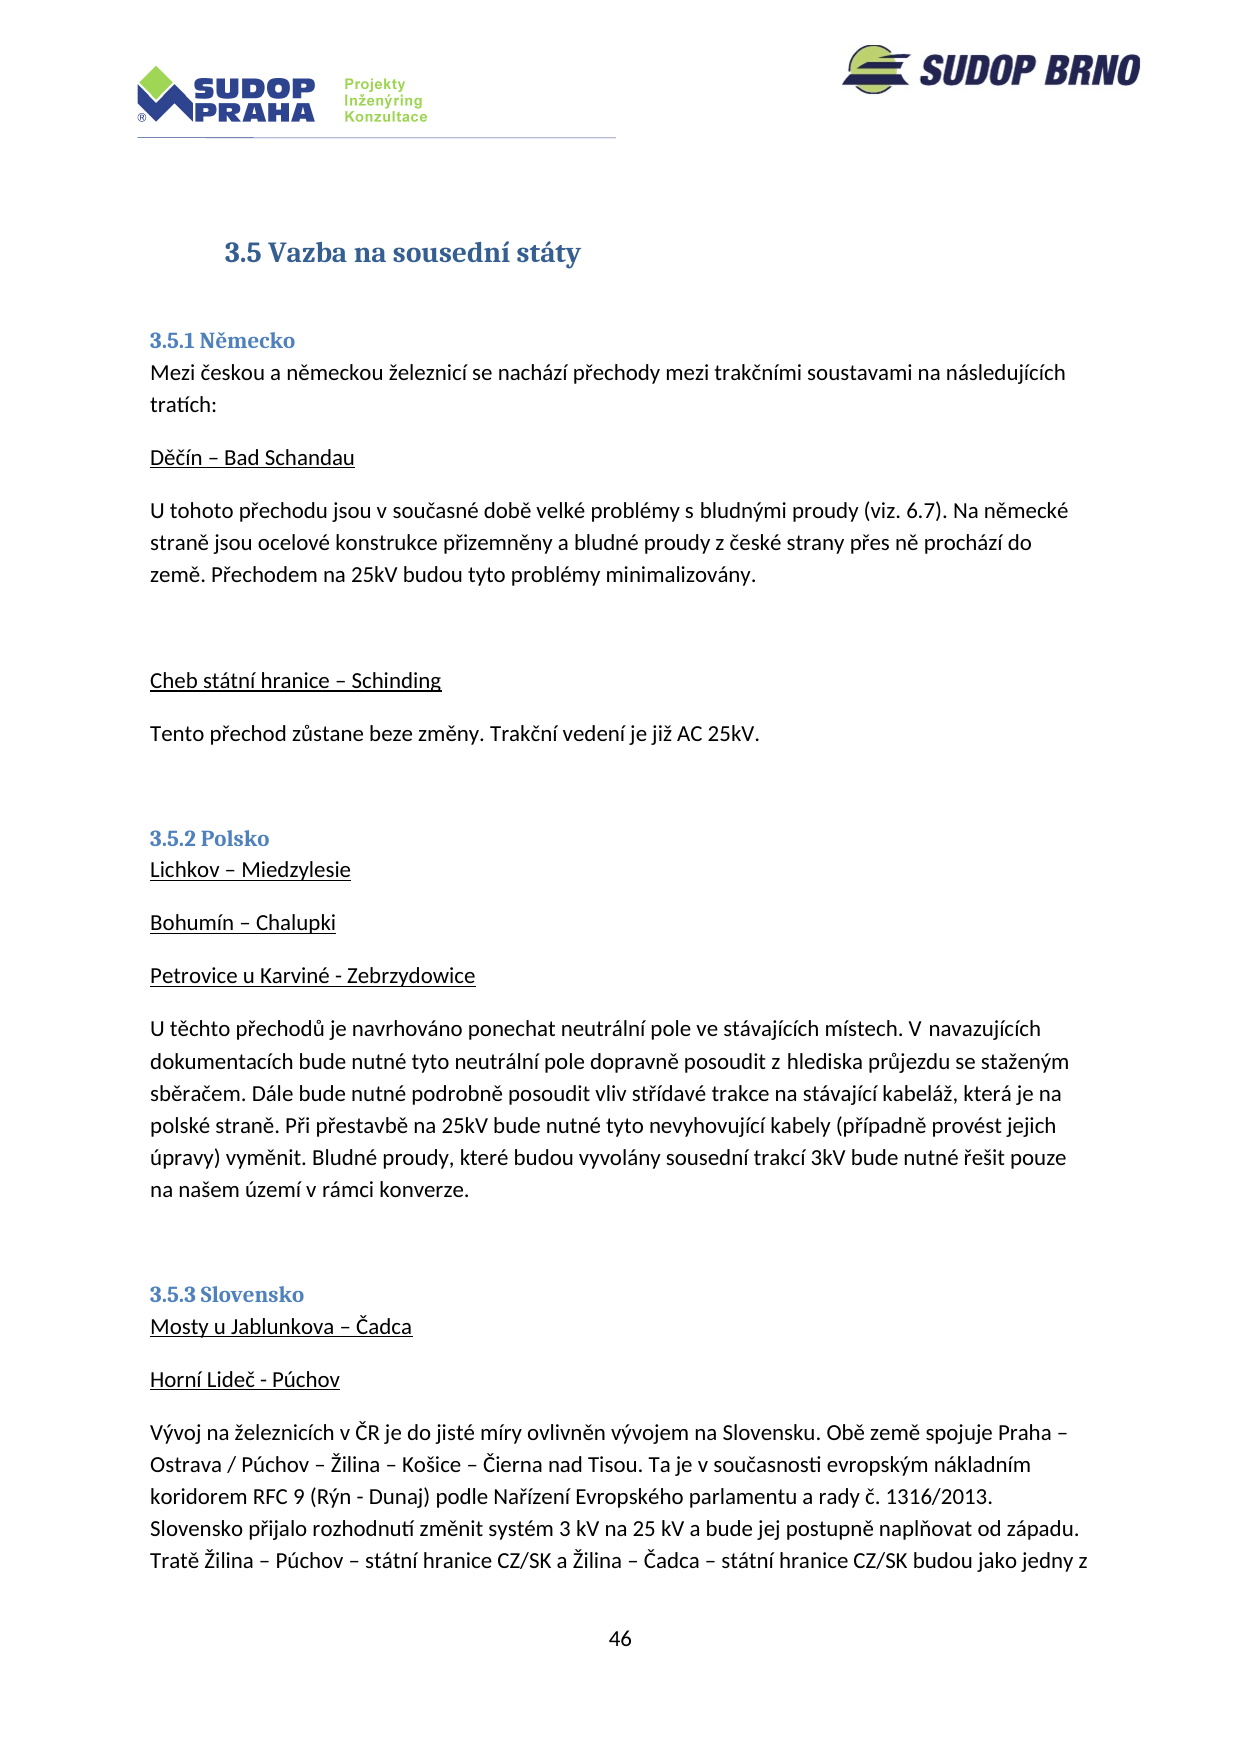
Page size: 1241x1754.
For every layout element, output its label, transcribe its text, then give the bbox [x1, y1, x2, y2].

picture [137, 65, 435, 126]
text Lichkov – Miedzylesie [150, 856, 1090, 883]
subtitle 3.5 Vazba na sousední státy [225, 236, 1090, 269]
text Horní Lideč - Púchov [150, 1365, 1090, 1393]
text Bohumín – Chalupki [150, 908, 1090, 937]
subtitle 3.5.3 Slovensko [150, 1282, 1090, 1308]
text U tohoto přechodu jsou v současné době velké problémy s bludnými proudy (viz. 6.7). Na německé straně jsou ocelové konstrukce přizemněny a bludné proudy z české strany přes ně prochází do země. Přechodem na 25kV budou tyto problémy minimalizovány. [150, 496, 1090, 588]
text Mosty u Jablunkova – Čadca [150, 1312, 1090, 1340]
text Mezi českou a německou železnicí se nachází přechody mezi trakčními soustavami na následujících tratích: [150, 358, 1090, 418]
subtitle 3.5.1 Německo [150, 327, 1090, 354]
subtitle 3.5.2 Polsko [150, 825, 1090, 852]
text Děčín – Bad Schandau [150, 443, 1090, 471]
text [150, 1418, 1090, 1574]
text Tento přechod zůstane beze změny. Trakční vedení je již AC 25kV. [150, 719, 1090, 747]
text Petrovice u Karviné - Zebrzydowice [150, 962, 1090, 989]
text U těchto přechodů je navrhováno ponechat neutrální pole ve stávajících místech. V navazujících dokumentacích bude nutné tyto neutrální pole dopravně posoudit z hlediska průjezdu se staženým sběračem. Dále bude nutné podrobně posoudit vliv střídavé trakce na stávající kabeláž, která je na polské straně. Při přestavbě na 25kV bude nutné tyto nevyhovující kabely (případně provést jejich úpravy) vyměnit. Bludné proudy, které budou vyvolány sousední trakcí 3kV bude nutné řešit pouze na našem území v rámci konverze. [150, 1014, 1090, 1203]
picture [841, 45, 1149, 96]
text Cheb státní hranice – Schinding [150, 666, 1090, 694]
